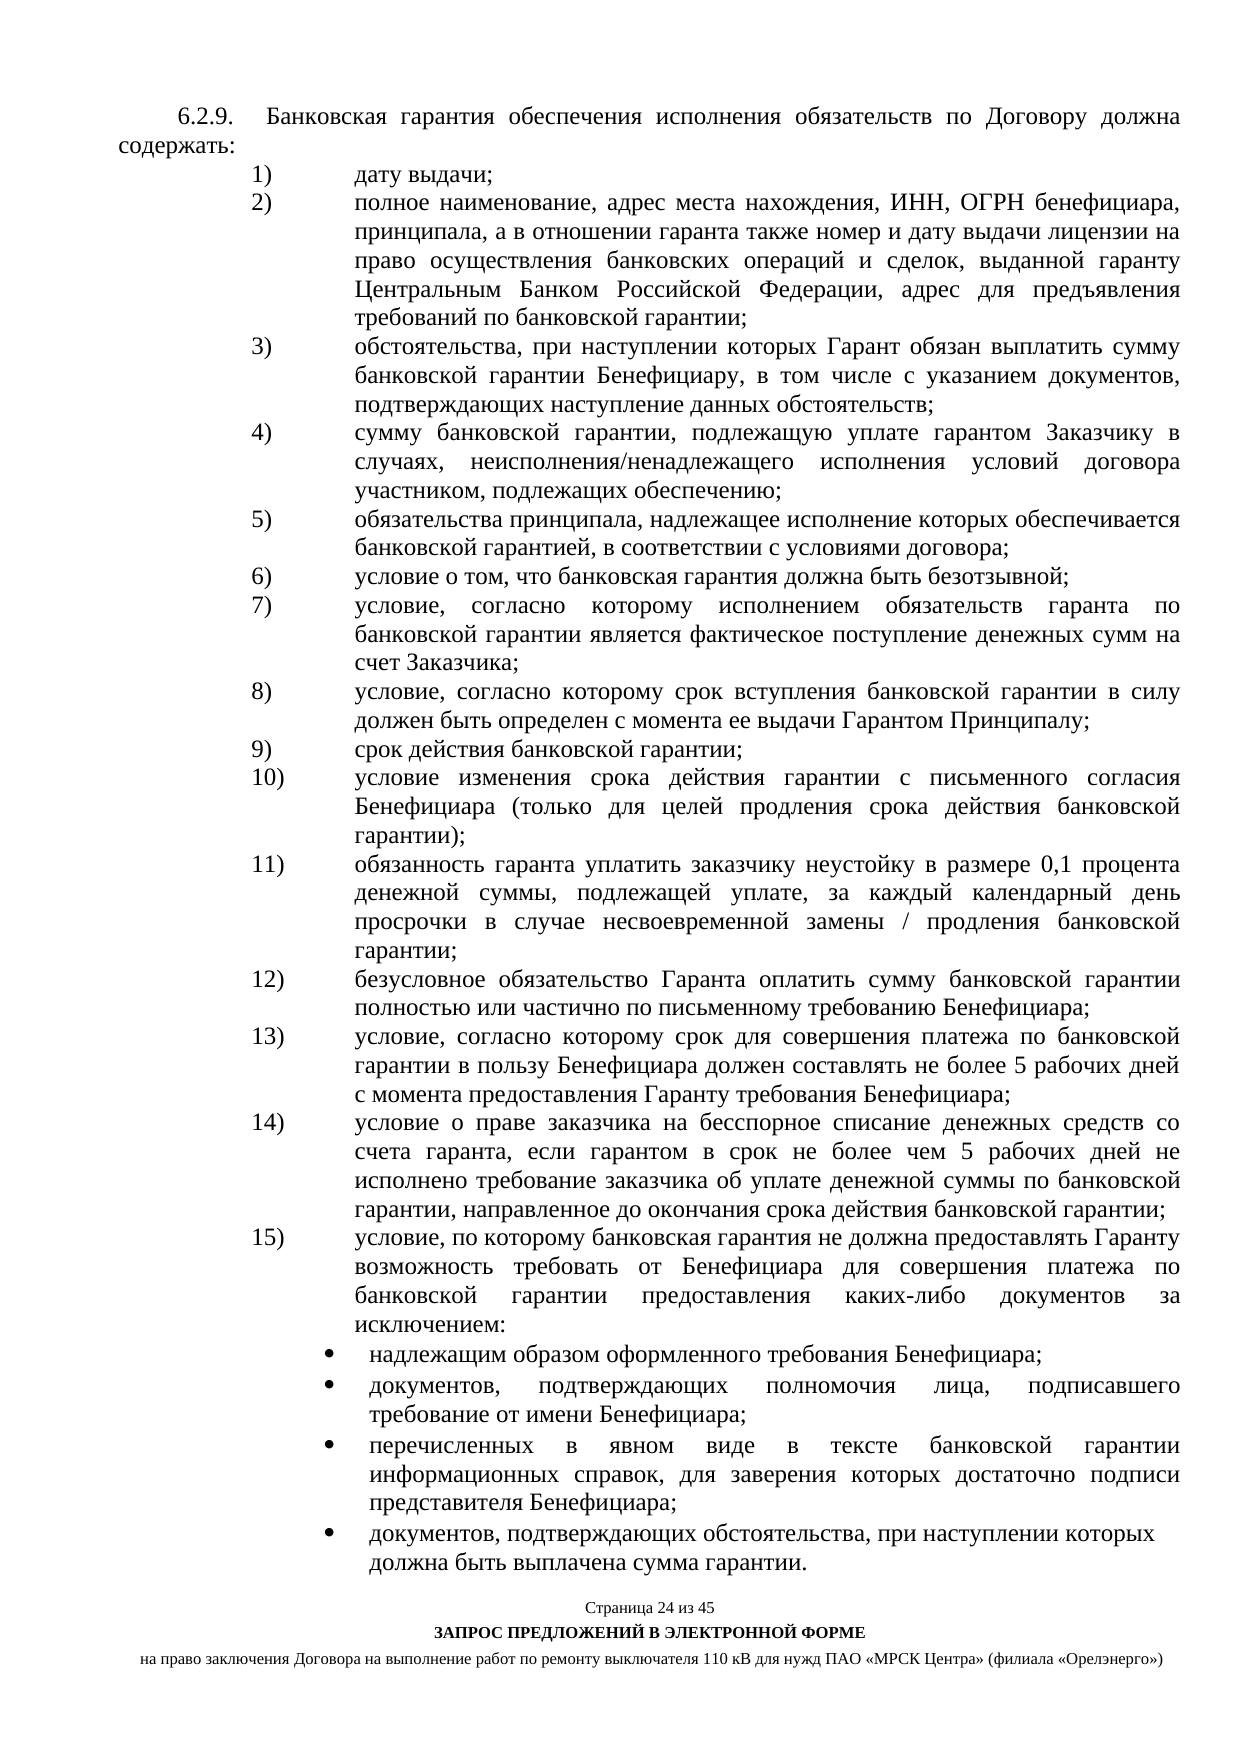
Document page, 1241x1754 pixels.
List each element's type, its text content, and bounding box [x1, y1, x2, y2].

list дату выдачи; [251, 159, 1181, 187]
list условие, согласно которому исполнением обязательств гаранта по банковской гарантии является фактическое поступление денежных сумм на счет Заказчика; [251, 590, 1181, 676]
list условие о праве заказчика на бесспорное списание денежных средств со счета гаранта, если гарантом в срок не более чем 5 рабочих дней не исполнено требование заказчика об уплате денежной суммы по банковской гарантии, направленное до окончания срока действия банковской гарантии; [251, 1107, 1181, 1222]
list срок действия банковской гарантии; [251, 734, 1181, 762]
subtitle Банковская гарантия обеспечения исполнения обязательств по Договору должна содержать: [118, 101, 1181, 159]
list полное наименование, адрес места нахождения, ИНН, ОГРН бенефициара, принципала, а в отношении гаранта также номер и дату выдачи лицензии на право осуществления банковских операций и сделок, выданной гаранту Центральным Банком Российской Федерации, адрес для предъявления требований по банковской гарантии; [251, 187, 1181, 331]
list перечисленных в явном виде в тексте банковской гарантии информационных справок, для заверения которых достаточно подписи представителя Бенефициара; [325, 1430, 1181, 1516]
list обязанность гаранта уплатить заказчику неустойку в размере 0,1 процента денежной суммы, подлежащей уплате, за каждый календарный день просрочки в случае несвоевременной замены / продления банковской гарантии; [251, 849, 1181, 964]
list условие изменения срока действия гарантии с письменного согласия Бенефициара (только для целей продления срока действия банковской гарантии); [251, 762, 1181, 849]
list условие о том, что банковская гарантия должна быть безотзывной; [251, 561, 1181, 590]
list обязательства принципала, надлежащее исполнение которых обеспечивается банковской гарантией, в соответствии с условиями договора; [251, 504, 1181, 561]
list надлежащим образом оформленного требования Бенефициара; [325, 1339, 1181, 1368]
list условие, согласно которому срок для совершения платежа по банковской гарантии в пользу Бенефициара должен составлять не более 5 рабочих дней с момента предоставления Гаранту требования Бенефициара; [251, 1021, 1181, 1107]
list обстоятельства, при наступлении которых Гарант обязан выплатить сумму банковской гарантии Бенефициару, в том числе с указанием документов, подтверждающих наступление данных обстоятельств; [251, 331, 1181, 417]
list документов, подтверждающих обстоятельства, при наступлении которых должна быть выплачена сумма гарантии. [325, 1518, 1181, 1576]
list условие, согласно которому срок вступления банковской гарантии в силу должен быть определен с момента ее выдачи Гарантом Принципалу; [251, 676, 1181, 734]
list сумму банковской гарантии, подлежащую уплате гарантом Заказчику в случаях, неисполнения/ненадлежащего исполнения условий договора участником, подлежащих обеспечению; [251, 417, 1181, 504]
list документов, подтверждающих полномочия лица, подписавшего требование от имени Бенефициара; [325, 1370, 1181, 1428]
list условие, по которому банковская гарантия не должна предоставлять Гаранту возможность требовать от Бенефициара для совершения платежа по банковской гарантии предоставления каких-либо документов за исключением: [251, 1222, 1181, 1337]
list безусловное обязательство Гаранта оплатить сумму банковской гарантии полностью или частично по письменному требованию Бенефициара; [251, 964, 1181, 1021]
